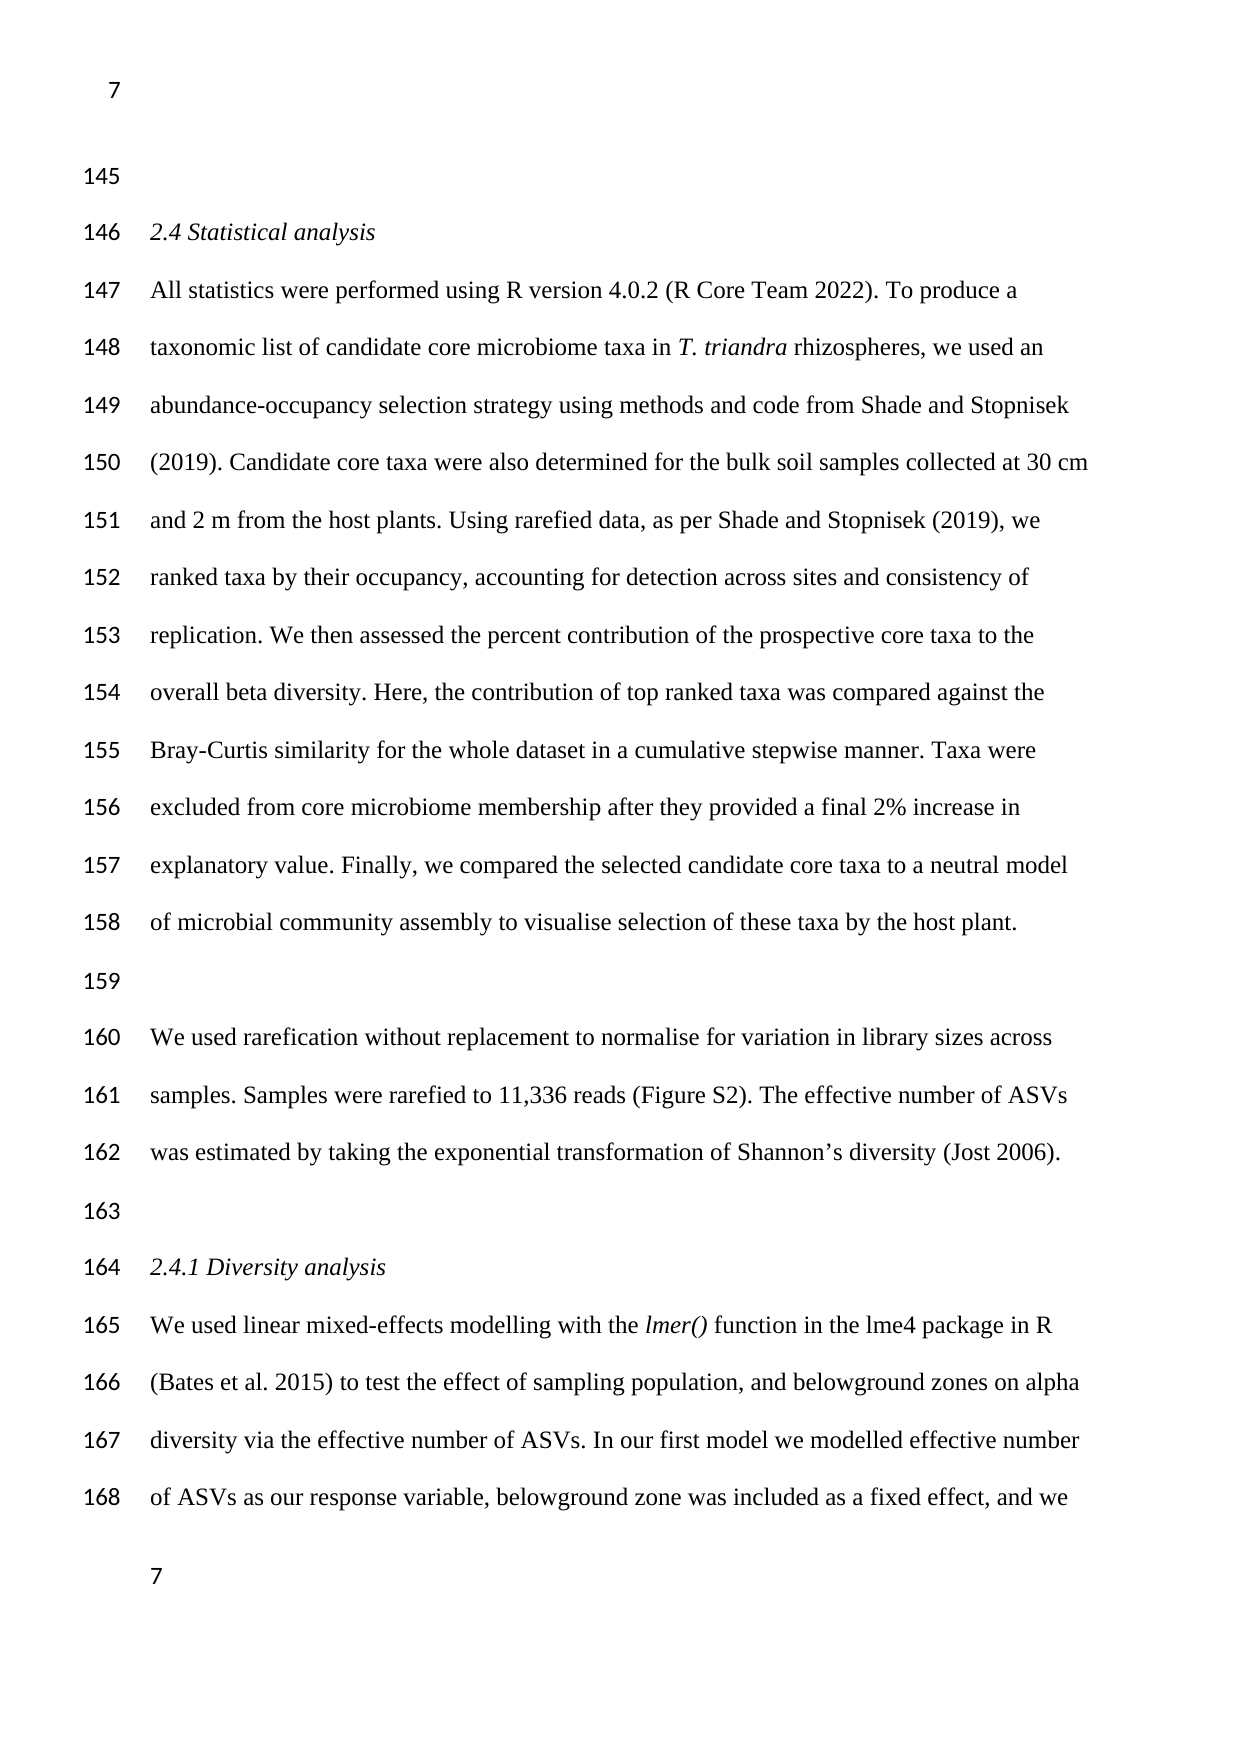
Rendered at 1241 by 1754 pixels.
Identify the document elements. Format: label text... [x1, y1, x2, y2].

text We used rarefication without replacement to normalise for variation in library sizes across samples. Samples were rarefied to 11,336 reads (Figure S2). The effective number of ASVs was estimated by taking the exponential transformation of Shannon’s diversity (Jost 2006). [150, 1022, 1090, 1166]
text All statistics were performed using R version 4.0.2 (R Core Team 2022). To produce a taxonomic list of candidate core microbiome taxa in T. triandra rhizospheres, we used an abundance-occupancy selection strategy using methods and code from Shade and Stopnisek (2019). Candidate core taxa were also determined for the bulk soil samples collected at 30 cm and 2 m from the host plants. Using rarefied data, as per Shade and Stopnisek (2019), we ranked taxa by their occupancy, accounting for detection across sites and consistency of replication. We then assessed the percent contribution of the prospective core taxa to the overall beta diversity. Here, the contribution of top ranked taxa was compared against the Bray-Curtis similarity for the whole dataset in a cumulative stepwise manner. Taxa were excluded from core microbiome membership after they provided a final 2% increase in explanatory value. Finally, we compared the selected candidate core taxa to a neutral model of microbial community assembly to visualise selection of these taxa by the host plant. [150, 275, 1090, 936]
text 2.4 Statistical analysis [150, 217, 1090, 246]
text 2.4.1 Diversity analysis [150, 1252, 1090, 1281]
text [150, 1310, 1090, 1511]
